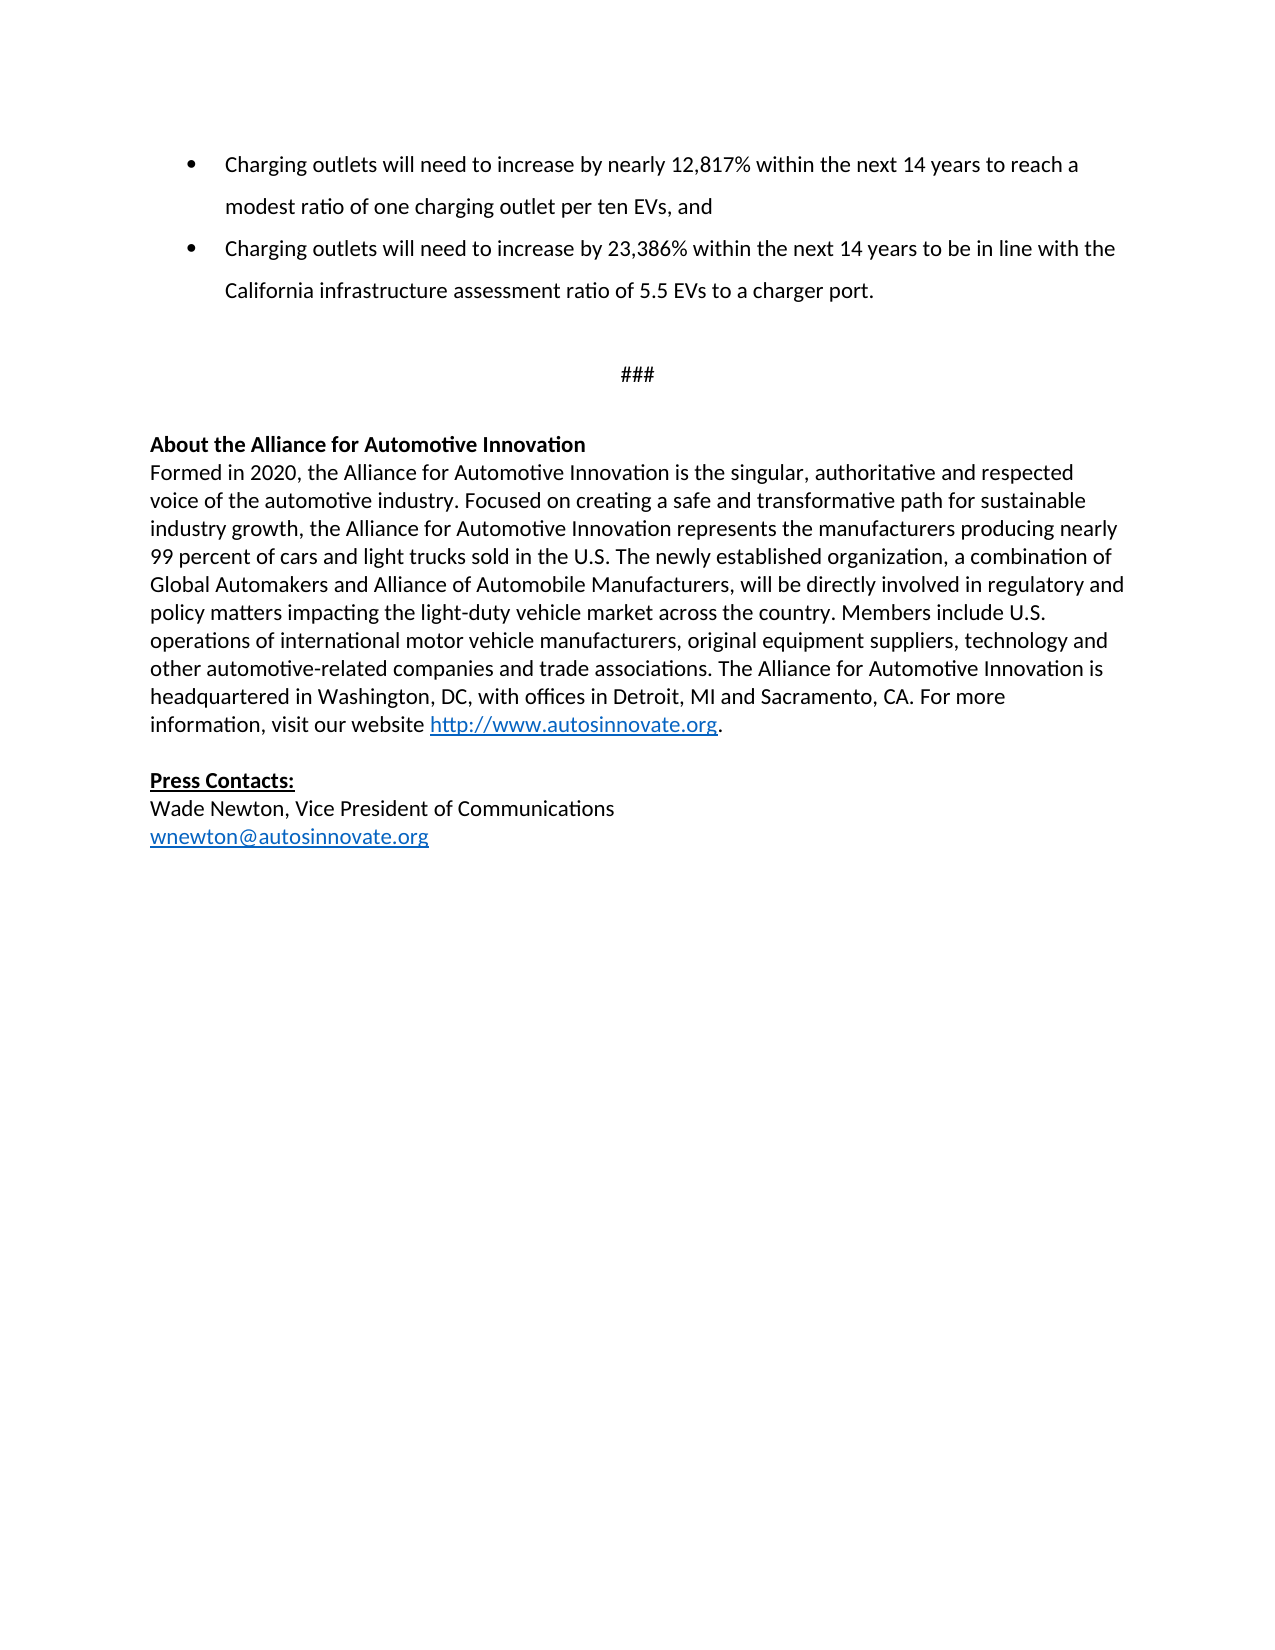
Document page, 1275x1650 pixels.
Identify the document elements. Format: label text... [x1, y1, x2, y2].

text ### [150, 360, 1125, 388]
text Formed in 2020, the Alliance for Automotive Innovation is the singular, authoritative and respected voice of the automotive industry. Focused on creating a safe and transformative path for sustainable industry growth, the Alliance for Automotive Innovation represents the manufacturers producing nearly 99 percent of cars and light trucks sold in the U.S. The newly established organization, a combination of Global Automakers and Alliance of Automobile Manufacturers, will be directly involved in regulatory and policy matters impacting the light-duty vehicle market across the country. Members include U.S. operations of international motor vehicle manufacturers, original equipment suppliers, technology and other automotive-related companies and trade associations. The Alliance for Automotive Innovation is headquartered in Washington, DC, with offices in Detroit, MI and Sacramento, CA. For more information, visit our website http://www.autosinnovate.org. [150, 458, 1125, 738]
list Charging outlets will need to increase by 23,386% within the next 14 years to be in line with the California infrastructure assessment ratio of 5.5 EVs to a charger port. [187, 234, 1125, 304]
text wnewton@autosinnovate.org [150, 822, 1125, 850]
list Charging outlets will need to increase by nearly 12,817% within the next 14 years to reach a modest ratio of one charging outlet per ten EVs, and [187, 150, 1125, 220]
text About the Alliance for Automotive Innovation [150, 430, 1125, 458]
text Wade Newton, Vice President of Communications [150, 794, 1125, 822]
text Press Contacts: [150, 766, 1125, 794]
